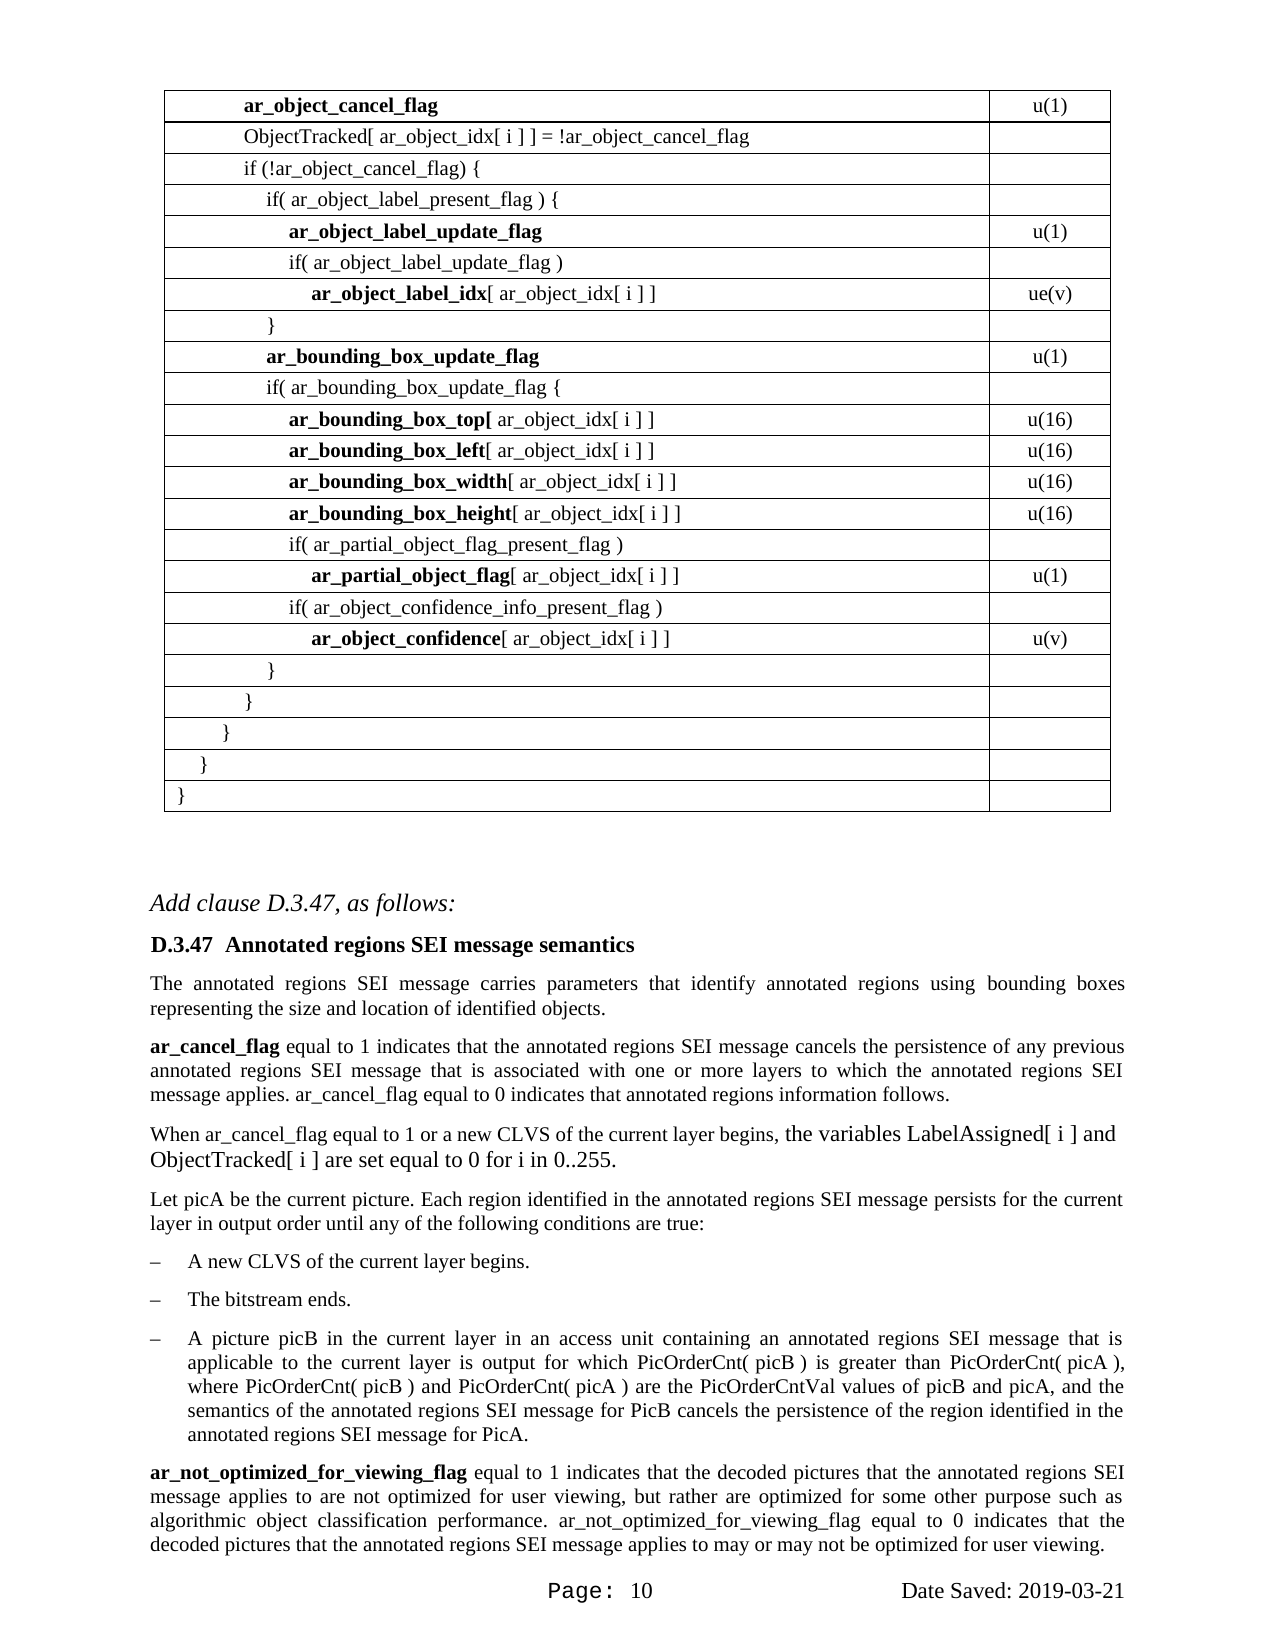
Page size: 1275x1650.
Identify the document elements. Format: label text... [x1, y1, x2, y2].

table_cell [990, 593, 1110, 623]
text The annotated regions SEI message carries parameters that identify annotated regions using bounding boxes representing the size and location of identified objects. [150, 971, 1125, 1019]
table_cell [990, 123, 1110, 153]
table_cell } [165, 718, 989, 748]
text – A new CLVS of the current layer begins. [150, 1249, 1125, 1273]
table_cell } [165, 311, 989, 341]
text Add clause D.3.47, as follows: [150, 888, 1125, 917]
table_cell if( ar_object_label_present_flag ) { [165, 185, 989, 215]
table_cell u(16) [990, 467, 1110, 498]
table_cell u(16) [990, 405, 1110, 435]
text When ar_cancel_flag equal to 1 or a new CLVS of the current layer begins, the variables LabelAssigned[ i ] and ObjectTracked[ i ] are set equal to 0 for i in 0..255. [150, 1120, 1125, 1173]
table_cell ar_bounding_box_width[ ar_object_idx[ i ] ] [165, 467, 989, 498]
table_cell u(16) [990, 436, 1110, 466]
table_cell ar_bounding_box_top[ ar_object_idx[ i ] ] [165, 405, 989, 435]
table_cell [990, 154, 1110, 184]
text ar_cancel_flag equal to 1 indicates that the annotated regions SEI message cancels the persistence of any previous annotated regions SEI message that is associated with one or more layers to which the annotated regions SEI message applies. ar_cancel_flag equal to 0 indicates that annotated regions information follows. [150, 1034, 1125, 1106]
table_cell [990, 248, 1110, 278]
text ar_not_optimized_for_viewing_flag equal to 1 indicates that the decoded pictures that the annotated regions SEI message applies to are not optimized for user viewing, but rather are optimized for some other purpose such as algorithmic object classification performance. ar_not_optimized_for_viewing_flag equal to 0 indicates that the decoded pictures that the annotated regions SEI message applies to may or may not be optimized for user viewing. [150, 1460, 1125, 1556]
table_cell [990, 373, 1110, 403]
table_cell u(16) [990, 499, 1110, 529]
table_cell [990, 311, 1110, 341]
table_cell u(v) [990, 624, 1110, 654]
table_cell [990, 530, 1110, 560]
table_cell if( ar_bounding_box_update_flag { [165, 373, 989, 403]
text D.3.47 Annotated regions SEI message semantics [151, 931, 1125, 957]
table_cell [990, 718, 1110, 748]
table_cell } [165, 781, 989, 811]
table_cell [990, 750, 1110, 780]
table_cell [990, 185, 1110, 215]
table_cell ar_bounding_box_left[ ar_object_idx[ i ] ] [165, 436, 989, 466]
table_cell } [165, 687, 989, 717]
table_cell ar_object_cancel_flag [165, 91, 989, 121]
table_cell u(1) [990, 561, 1110, 592]
table_cell u(1) [990, 91, 1110, 121]
text – The bitstream ends. [150, 1287, 1125, 1311]
table_cell ar_partial_object_flag[ ar_object_idx[ i ] ] [165, 561, 989, 592]
text – A picture picB in the current layer in an access unit containing an annotated regions SEI message that is applicable to the current layer is output for which PicOrderCnt( picB ) is greater than PicOrderCnt( picA ), where PicOrderCnt( picB ) and PicOrderCnt( picA ) are the PicOrderCntVal values of picB and picA, and the semantics of the annotated regions SEI message for PicB cancels the persistence of the region identified in the annotated regions SEI message for PicA. [150, 1326, 1125, 1446]
table_cell if( ar_object_label_update_flag ) [165, 248, 989, 278]
table_cell ar_object_label_idx[ ar_object_idx[ i ] ] [165, 279, 989, 309]
table_cell if( ar_partial_object_flag_present_flag ) [165, 530, 989, 560]
table_cell ar_bounding_box_update_flag [165, 342, 989, 372]
text Let picA be the current picture. Each region identified in the annotated regions SEI message persists for the current layer in output order until any of the following conditions are true: [150, 1187, 1125, 1235]
table_cell ar_object_confidence[ ar_object_idx[ i ] ] [165, 624, 989, 654]
table_cell [990, 687, 1110, 717]
table_cell u(1) [990, 216, 1110, 247]
table_cell [990, 655, 1110, 686]
table_cell if( ar_object_confidence_info_present_flag ) [165, 593, 989, 623]
table_cell if (!ar_object_cancel_flag) { [165, 154, 989, 184]
table_cell } [165, 655, 989, 686]
table_cell ue(v) [990, 279, 1110, 309]
table_cell ar_object_label_update_flag [165, 216, 989, 247]
table_cell u(1) [990, 342, 1110, 372]
table_cell } [165, 750, 989, 780]
table_cell [990, 781, 1110, 811]
table_cell ar_bounding_box_height[ ar_object_idx[ i ] ] [165, 499, 989, 529]
table_cell ObjectTracked[ ar_object_idx[ i ] ] = !ar_object_cancel_flag [165, 123, 989, 153]
